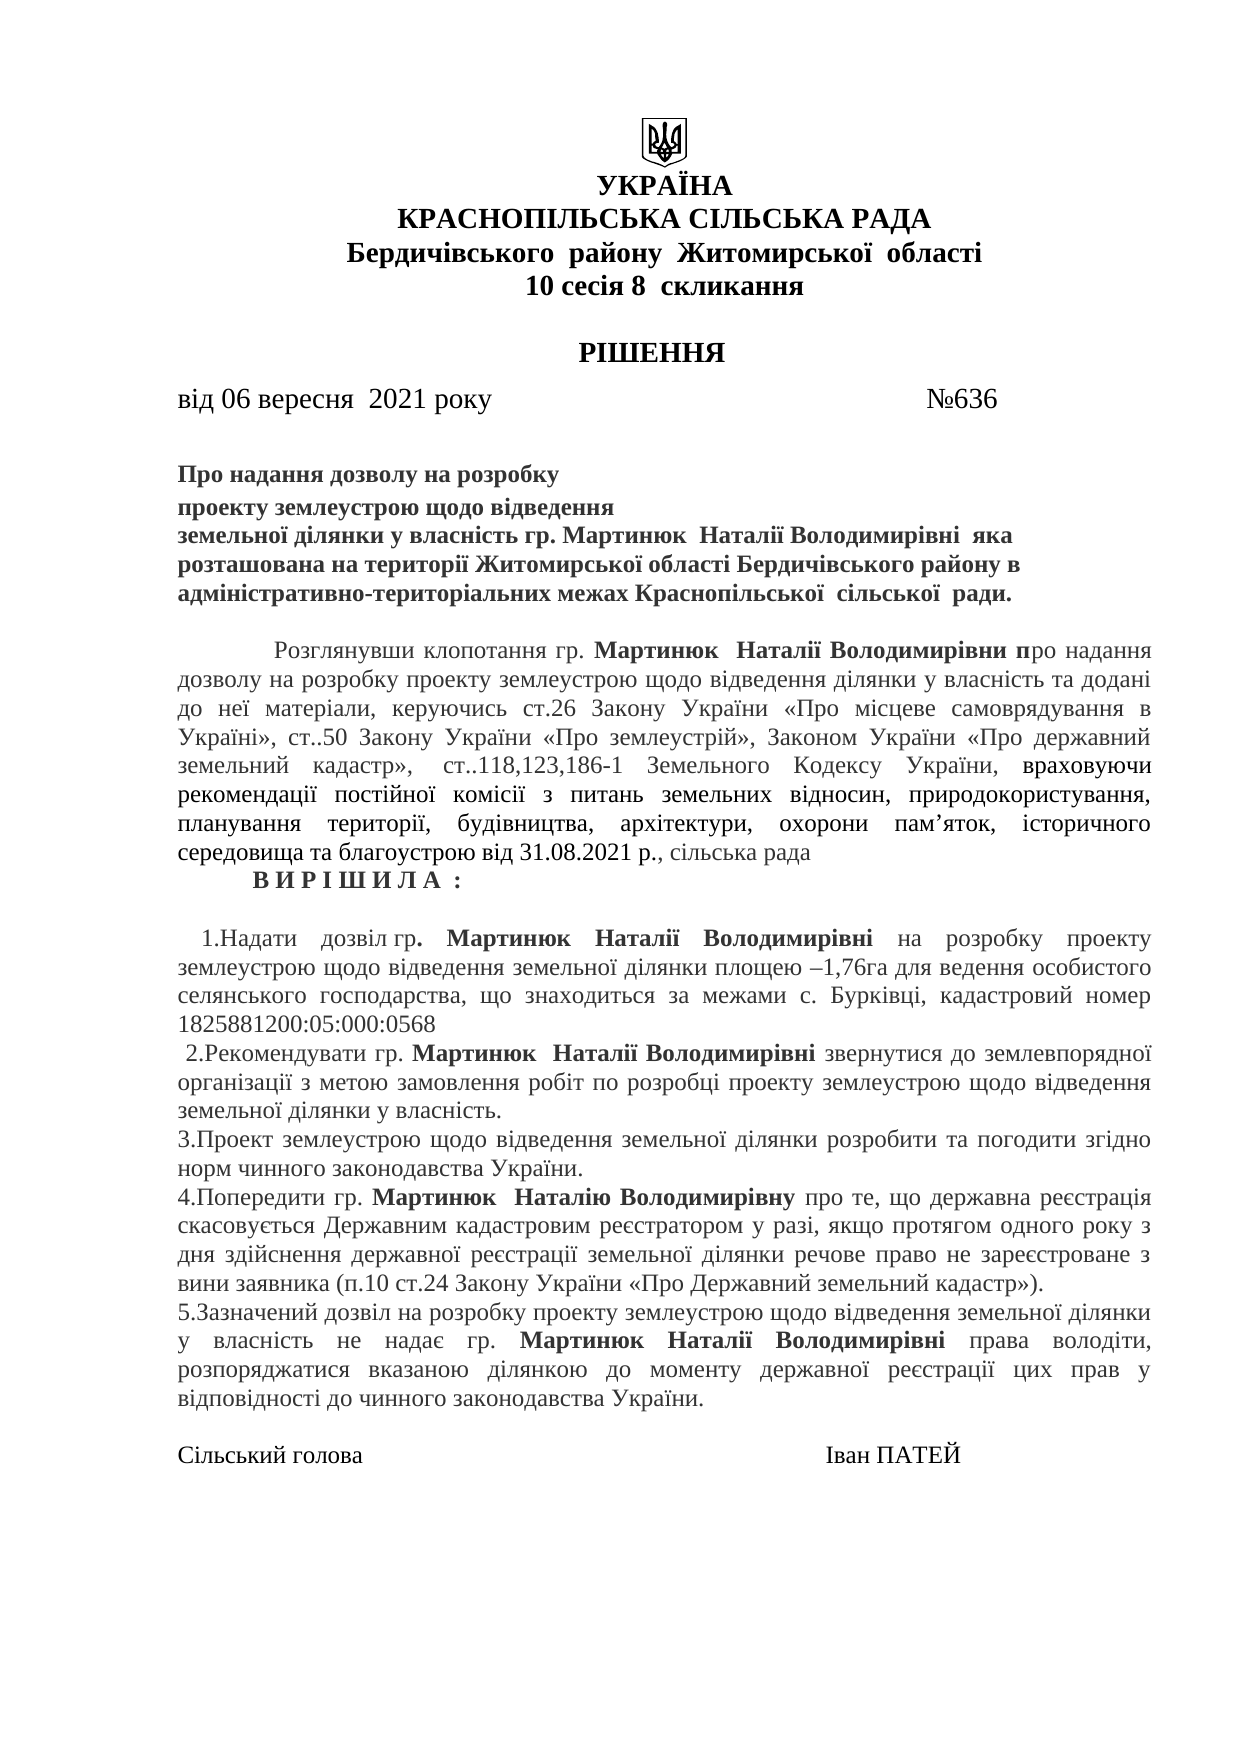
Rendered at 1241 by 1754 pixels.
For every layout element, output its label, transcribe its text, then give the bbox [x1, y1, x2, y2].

text КРАСНОПІЛЬСЬКА СІЛЬСЬКА РАДА [177, 201, 1152, 235]
text 10 сесія 8 скликання [177, 268, 1152, 302]
text Розглянувши клопотання гр. Мартинюк Наталії Володимирівни про надання дозволу на розробку проекту землеустрою щодо відведення ділянки у власність та додані до неї матеріали, керуючись ст.26 Закону України «Про місцеве самоврядування в Україні», ст..50 Закону України «Про землеустрій», Законом України «Про державний земельний кадастр», ст..118,123,186-1 Земельного Кодексу України, враховуючи рекомендації постійної комісії з питань земельних відносин, природокористування, планування території, будівництва, архітектури, охорони пам’яток, історичного середовища та благоустрою від 31.08.2021 р., сільська рада [177, 635, 1152, 865]
text від 06 вересня 2021 року №636 [177, 382, 1152, 415]
text 1.Надати дозвіл гр. Мартинюк Наталії Володимирівні на розробку проекту землеустрою щодо відведення земельної ділянки площею –1,76га для ведення особистого селянського господарства, що знаходиться за межами с. Бурківці, кадастровий номер 1825881200:05:000:0568 [177, 923, 1152, 1038]
text Сільський голова Іван ПАТЕЙ [177, 1440, 1152, 1469]
text Про надання дозволу на розробку [177, 459, 1152, 487]
text 2.Рекомендувати гр. Мартинюк Наталії Володимирівні звернутися до землевпорядної організації з метою замовлення робіт по розробці проекту землеустрою щодо відведення земельної ділянки у власність. [177, 1038, 1152, 1124]
text проекту землеустрою щодо відведення [177, 492, 1040, 520]
text РІШЕННЯ [177, 336, 1152, 369]
text 5.Зазначений дозвіл на розробку проекту землеустрою щодо відведення земельної ділянки у власність не надає гр. Мартинюк Наталії Володимирівні права володіти, розпоряджатися вказаною ділянкою до моменту державної реєстрації цих прав у відповідності до чинного законодавства України. [177, 1297, 1152, 1412]
text 3.Проект землеустрою щодо відведення земельної ділянки розробити та погодити згідно норм чинного законодавства України. [177, 1124, 1152, 1182]
text земельної ділянки у власність гр. Мартинюк Наталії Володимирівні яка розташована на території Житомирської області Бердичівського району в адміністративно-територіальних межах Краснопільської сільської ради. [177, 520, 1040, 607]
text УКРАЇНА [177, 168, 1152, 201]
text В И Р І Ш И Л А : [177, 865, 1152, 894]
text 4.Попередити гр. Мартинюк Наталію Володимирівну про те, що державна реєстрація скасовується Державним кадастровим реєстратором у разі, якщо протягом одного року з дня здійснення державної реєстрації земельної ділянки речове право не зареєстроване з вини заявника (п.10 ст.24 Закону України «Про Державний земельний кадастр»). [177, 1182, 1152, 1297]
text Бердичівського району Житомирської області [177, 235, 1152, 268]
